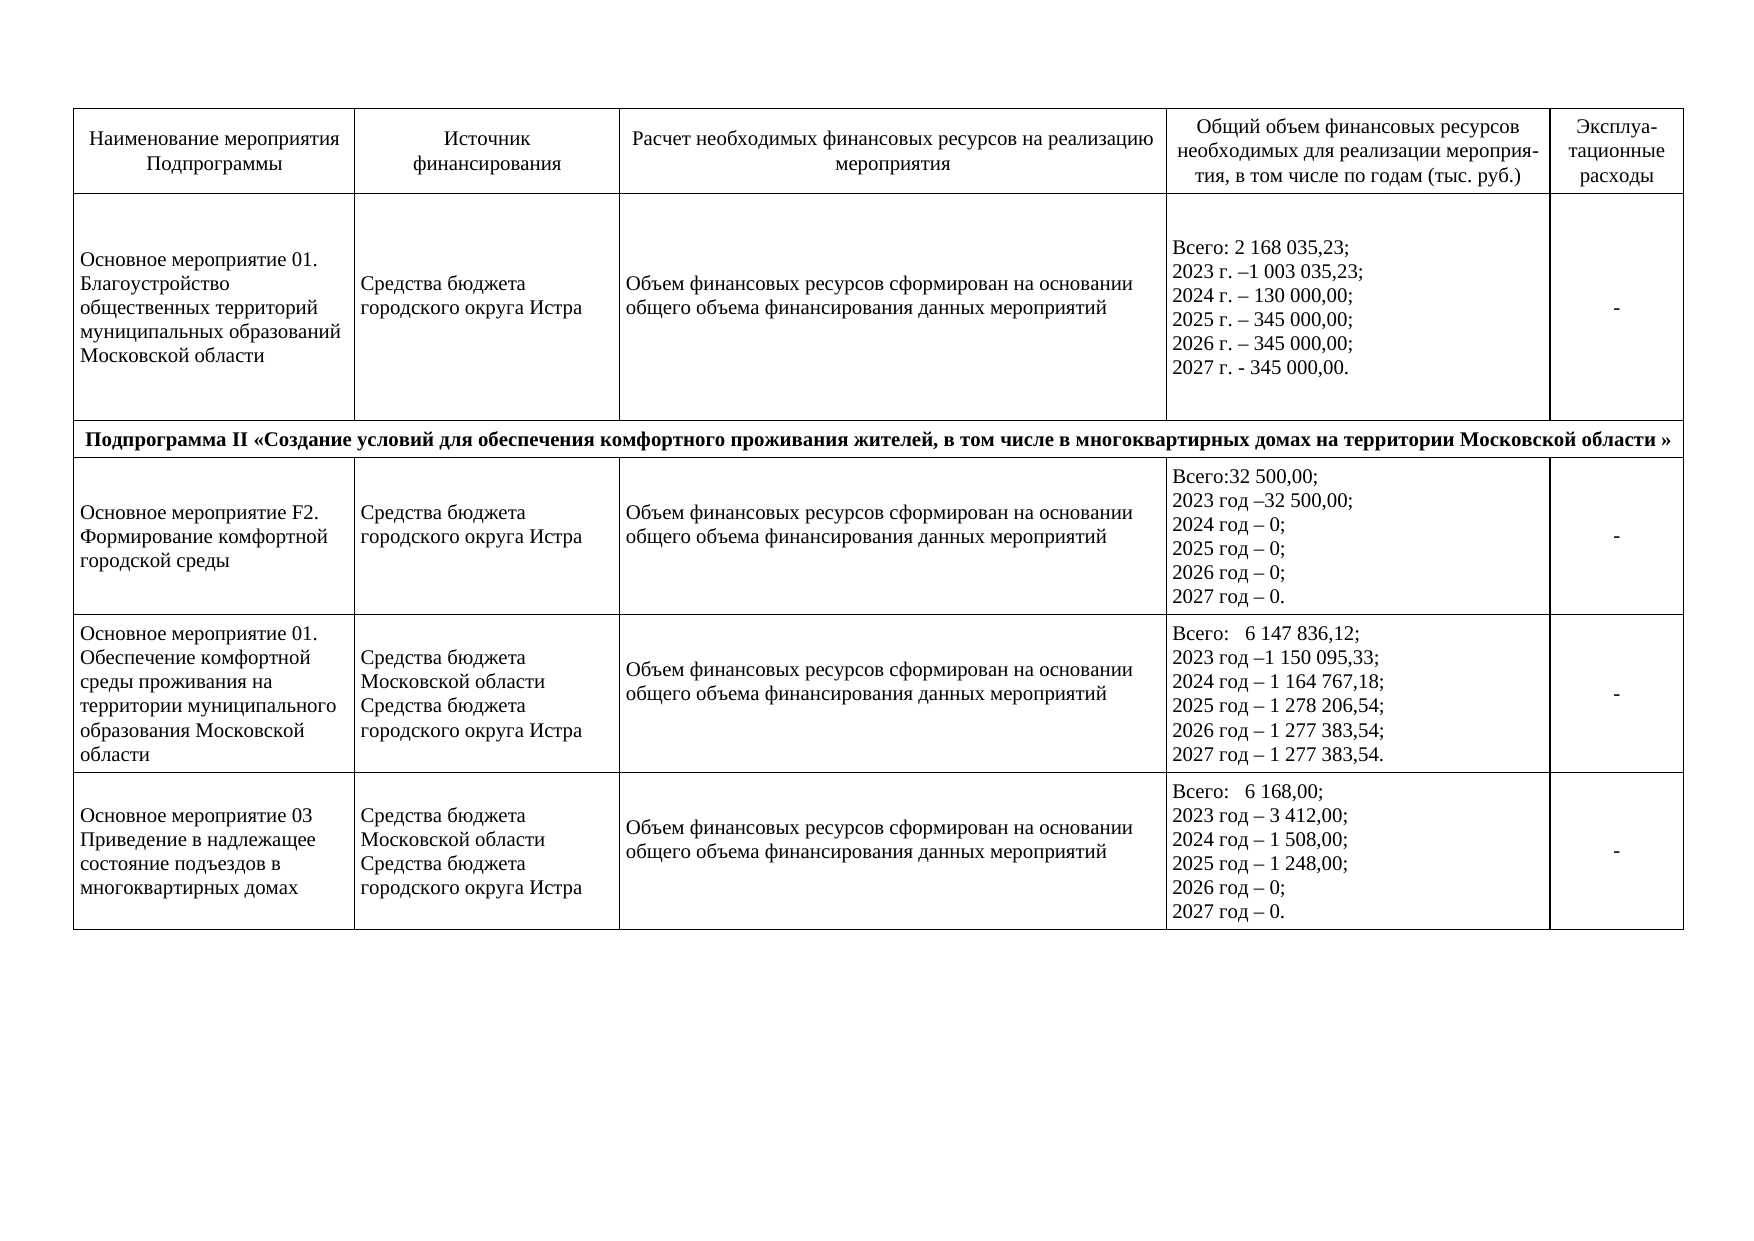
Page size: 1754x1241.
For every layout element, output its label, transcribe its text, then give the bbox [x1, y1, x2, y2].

table_cell - [1551, 194, 1683, 420]
table_cell Средства бюджета городского округа Истра [355, 194, 619, 420]
table_header Источник финансирования [355, 109, 619, 192]
table_cell Основное мероприятие 01. Обеспечение комфортной среды проживания на территории муниципального образования Московской области [74, 615, 354, 772]
table_cell Всего:32 500,00; 2023 год –32 500,00; 2024 год – 0; 2025 год – 0; 2026 год – 0; 2027 год – 0. [1167, 458, 1549, 614]
table_cell Подпрограмма II «Создание условий для обеспечения комфортного проживания жителей, в том числе в многоквартирных домах на территории Московской области » [74, 421, 1683, 457]
table_cell Объем финансовых ресурсов сформирован на основании общего объема финансирования данных мероприятий [620, 773, 1166, 929]
table_header Общий объем финансовых ресурсов необходимых для реализации мероприятия, в том числе по годам (тыс. руб.) [1167, 109, 1549, 192]
table_header Расчет необходимых финансовых ресурсов на реализацию мероприятия [620, 109, 1166, 192]
table_cell Всего: 6 168,00; 2023 год – 3 412,00; 2024 год – 1 508,00; 2025 год – 1 248,00; 2026 год – 0; 2027 год – 0. [1167, 773, 1549, 929]
table_cell Средства бюджета Московской области Средства бюджета городского округа Истра [355, 615, 619, 772]
table_cell Объем финансовых ресурсов сформирован на основании общего объема финансирования данных мероприятий [620, 194, 1166, 420]
table_cell - [1551, 615, 1683, 772]
table_cell Объем финансовых ресурсов сформирован на основании общего объема финансирования данных мероприятий [620, 458, 1166, 614]
table_header Эксплуатационные расходы [1551, 109, 1683, 192]
table_cell - [1551, 773, 1683, 929]
table_cell Всего: 6 147 836,12; 2023 год –1 150 095,33; 2024 год – 1 164 767,18; 2025 год – 1 278 206,54; 2026 год – 1 277 383,54; 2027 год – 1 277 383,54. [1167, 615, 1549, 772]
table_cell Объем финансовых ресурсов сформирован на основании общего объема финансирования данных мероприятий [620, 615, 1166, 772]
table_cell Всего: 2 168 035,23; 2023 г. –1 003 035,23; 2024 г. – 130 000,00; 2025 г. – 345 000,00; 2026 г. – 345 000,00; 2027 г. - 345 000,00. [1167, 194, 1549, 420]
table_cell Средства бюджета Московской области Средства бюджета городского округа Истра [355, 773, 619, 929]
table_cell Основное мероприятие 03 Приведение в надлежащее состояние подъездов в многоквартирных домах [74, 773, 354, 929]
table_header Наименование мероприятия Подпрограммы [74, 109, 354, 192]
table_cell Основное мероприятие 01. Благоустройство общественных территорий муниципальных образований Московской области [74, 194, 354, 420]
table_cell - [1551, 458, 1683, 614]
table_cell Средства бюджета городского округа Истра [355, 458, 619, 614]
table_cell Основное мероприятие F2. Формирование комфортной городской среды [74, 458, 354, 614]
